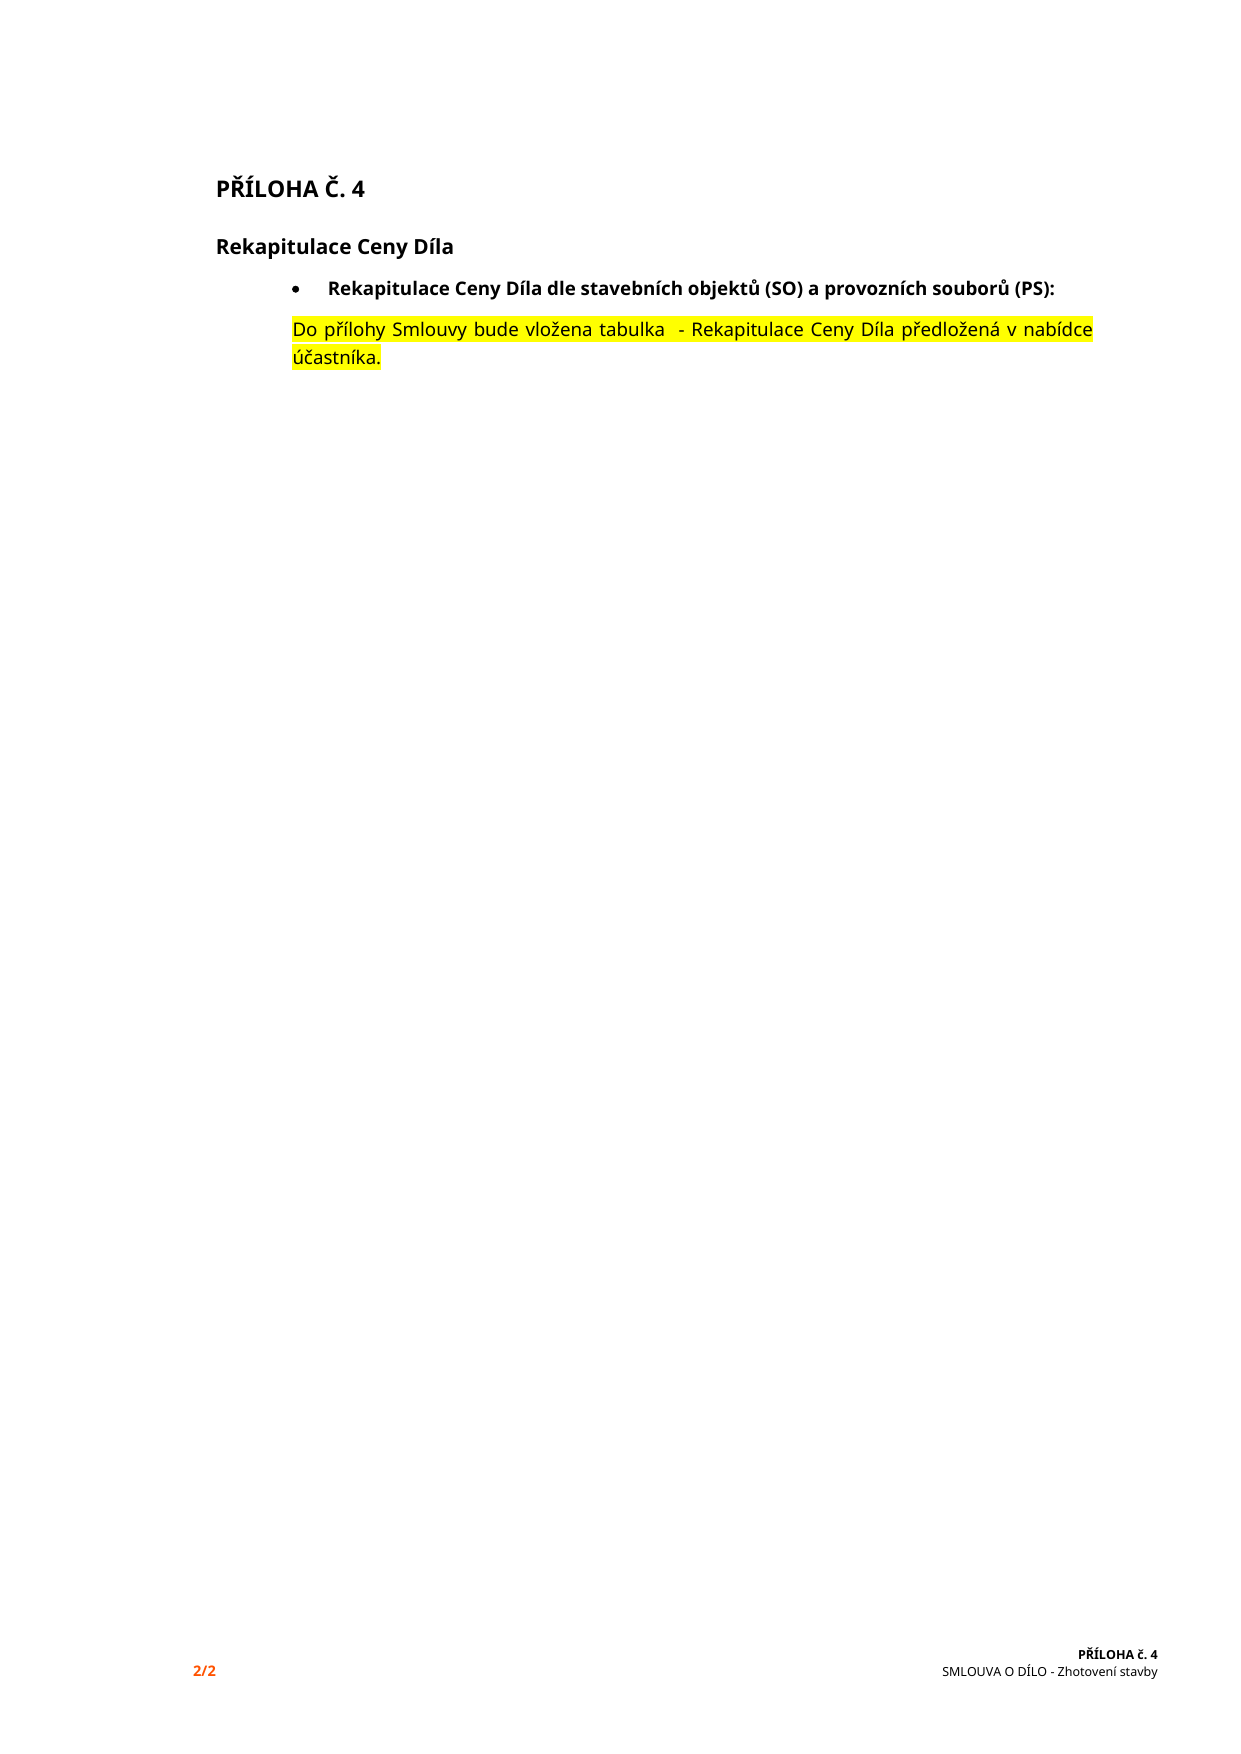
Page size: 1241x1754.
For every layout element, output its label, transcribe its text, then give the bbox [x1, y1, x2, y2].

text Rekapitulace Ceny Díla [216, 232, 1093, 260]
text Do přílohy Smlouvy bude vložena tabulka - Rekapitulace Ceny Díla předložená v nabídce účastníka. [292, 342, 1093, 370]
text Rekapitulace Ceny Díla dle stavebních objektů (SO) a provozních souborů (PS): [292, 276, 1093, 301]
text Příloha č. 4 [216, 172, 1093, 204]
